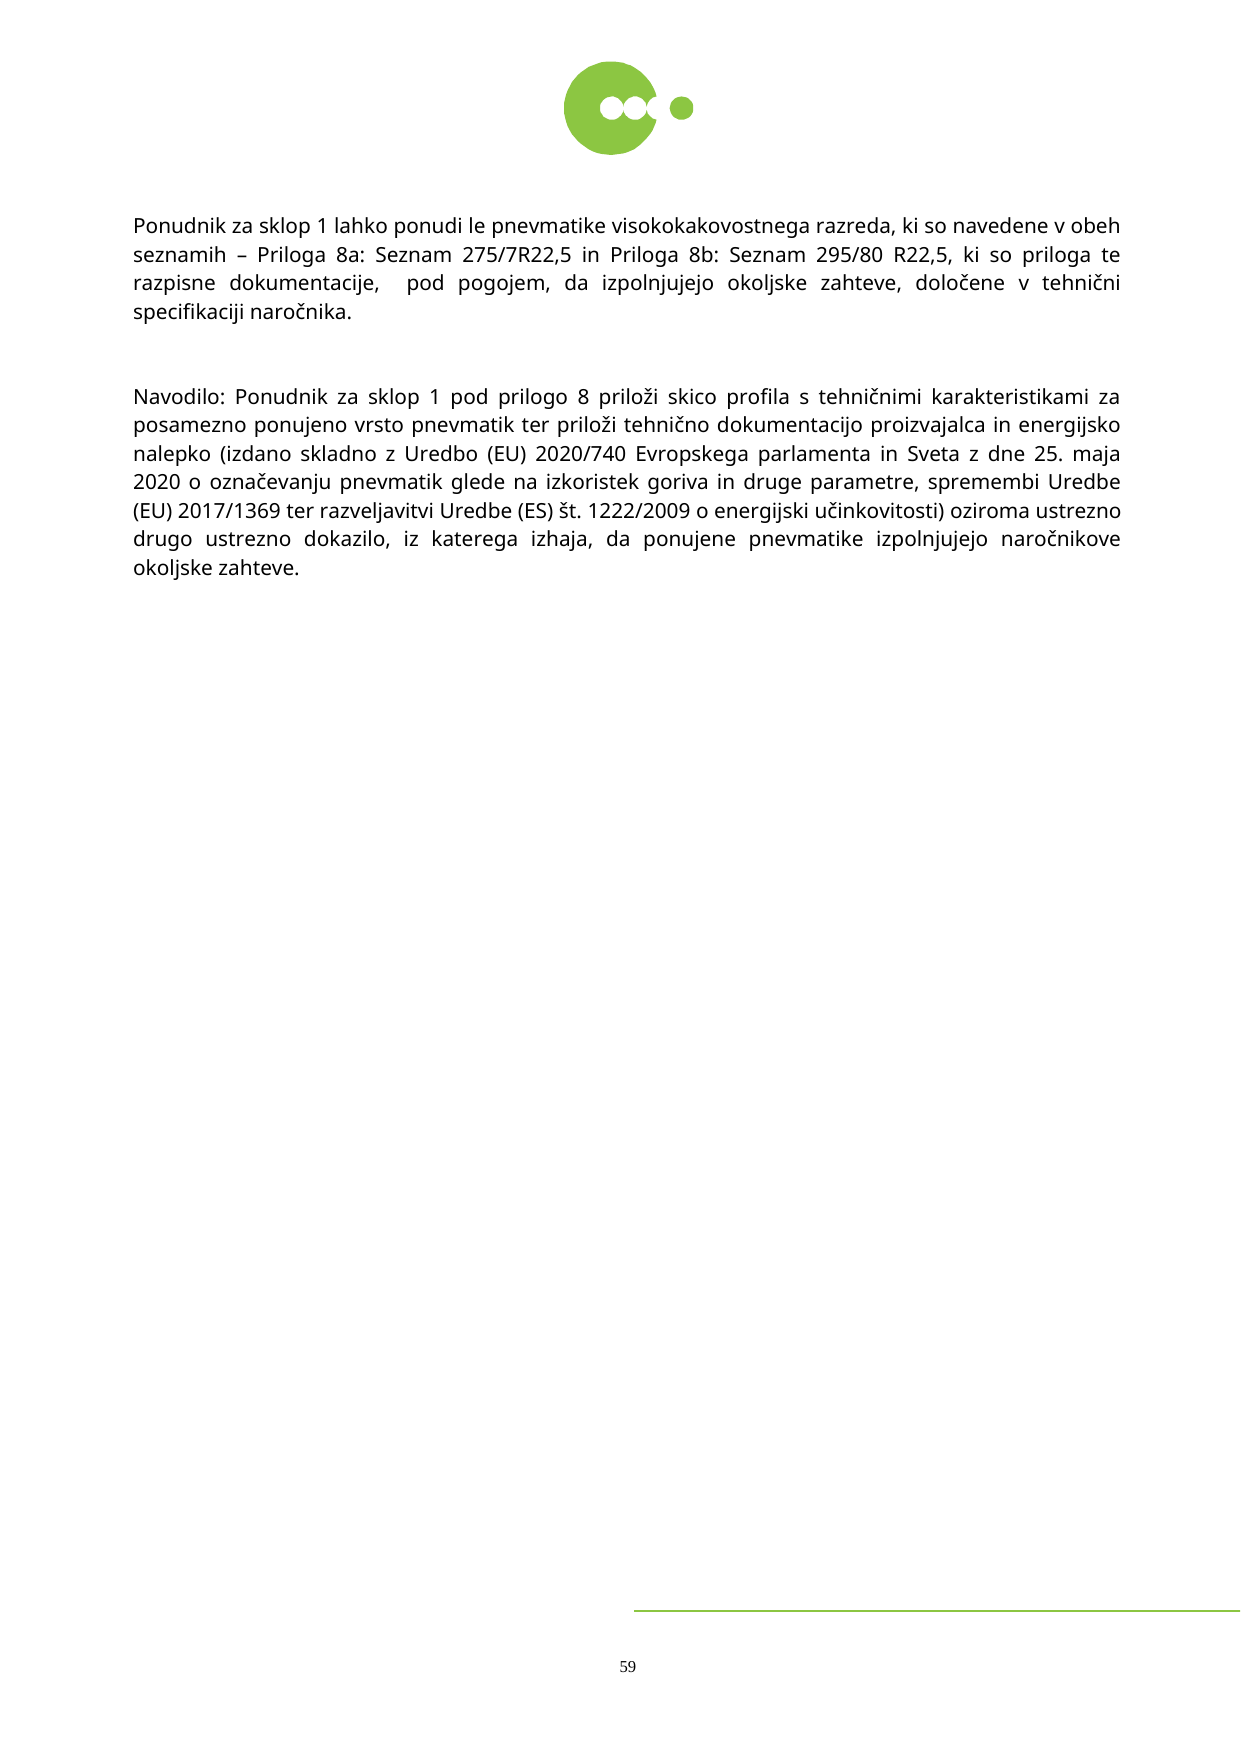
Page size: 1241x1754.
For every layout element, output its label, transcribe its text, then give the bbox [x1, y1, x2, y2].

text Navodilo: Ponudnik za sklop 1 pod prilogo 8 priloži skico profila s tehničnimi karakteristikami za posamezno ponujeno vrsto pnevmatik ter priloži tehnično dokumentacijo proizvajalca in energijsko nalepko (izdano skladno z Uredbo (EU) 2020/740 Evropskega parlamenta in Sveta z dne 25. maja 2020 o označevanju pnevmatik glede na izkoristek goriva in druge parametre, spremembi Uredbe (EU) 2017/1369 ter razveljavitvi Uredbe (ES) št. 1222/2009 o energijski učinkovitosti) oziroma ustrezno drugo ustrezno dokazilo, iz katerega izhaja, da ponujene pnevmatike izpolnjujejo naročnikove okoljske zahteve. [133, 382, 1122, 581]
text Ponudnik za sklop 1 lahko ponudi le pnevmatike visokokakovostnega razreda, ki so navedene v obeh seznamih – Priloga 8a: Seznam 275/7R22,5 in Priloga 8b: Seznam 295/80 R22,5, ki so priloga te razpisne dokumentacije, pod pogojem, da izpolnjujejo okoljske zahteve, določene v tehnični specifikaciji naročnika. [133, 212, 1122, 325]
